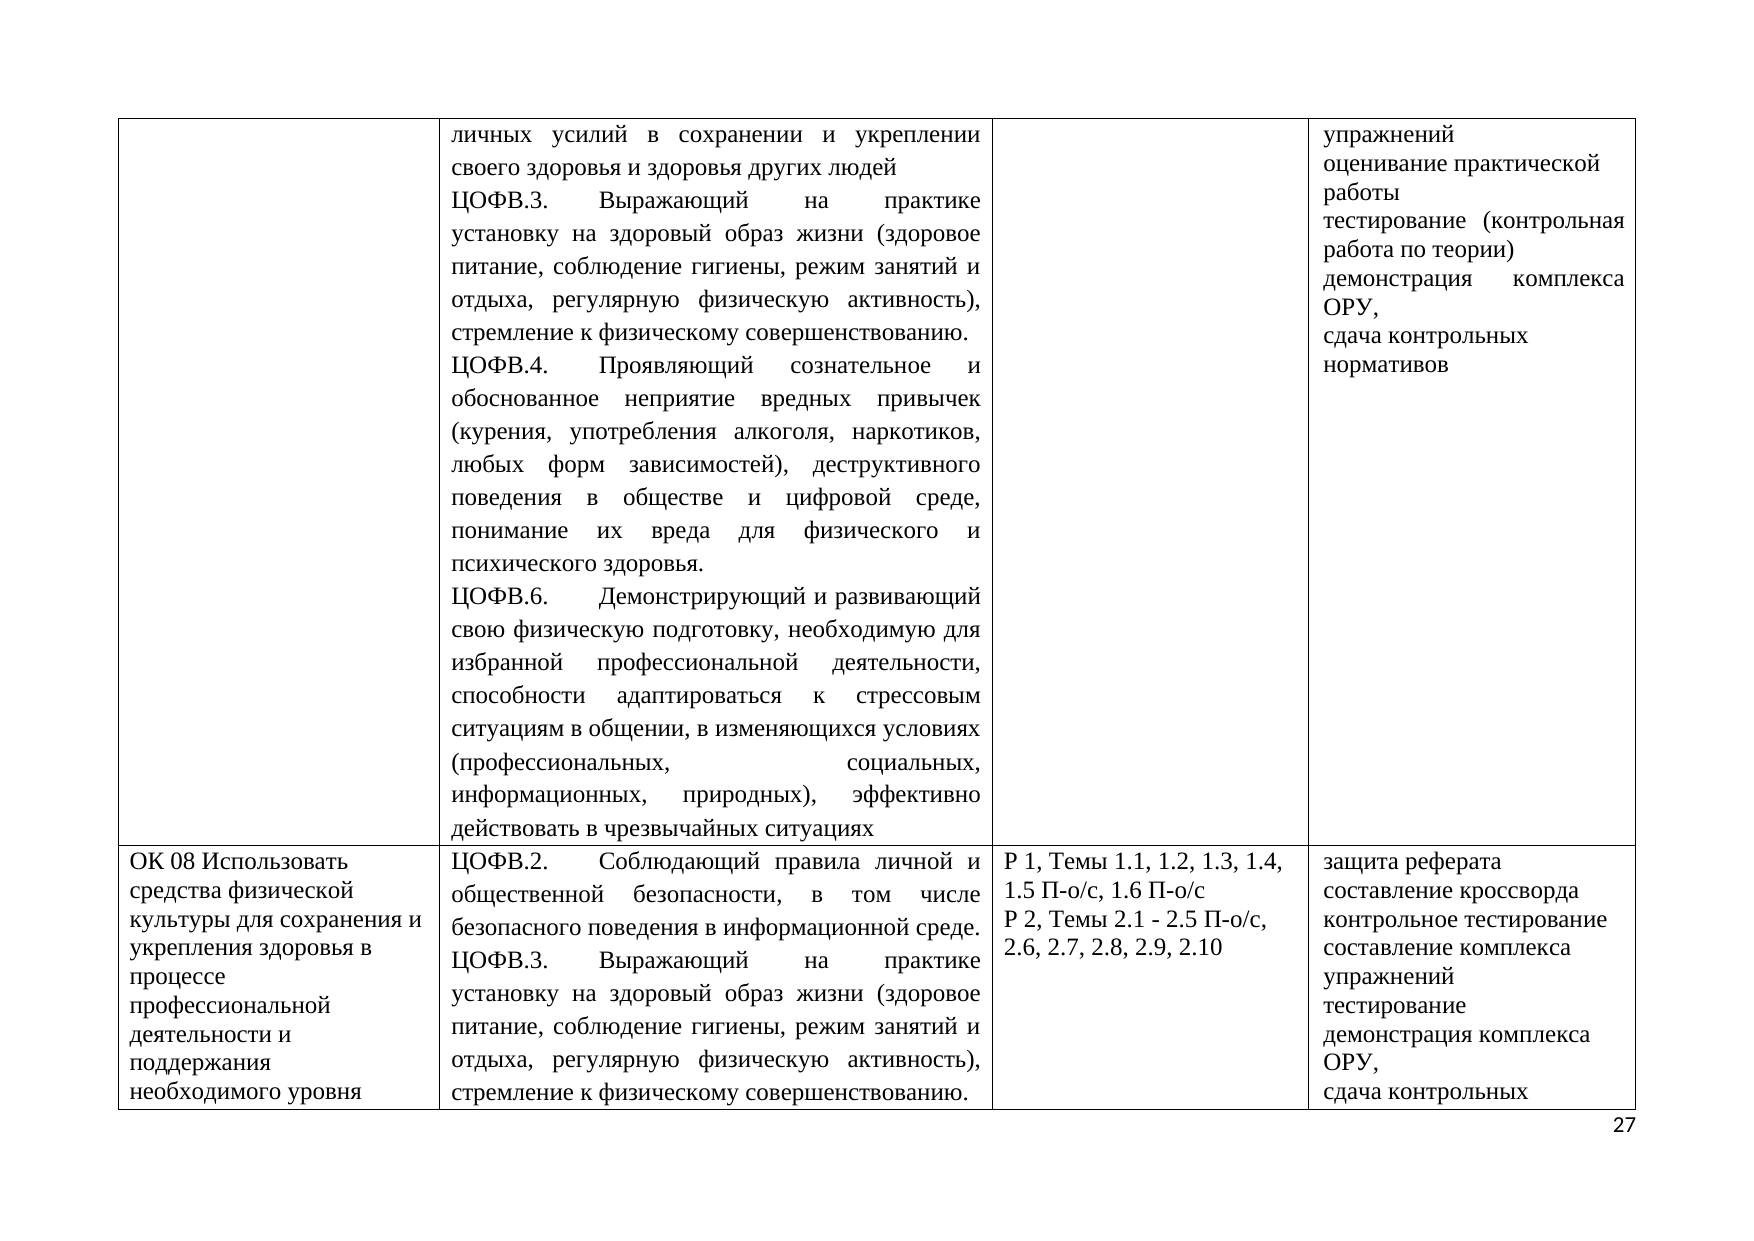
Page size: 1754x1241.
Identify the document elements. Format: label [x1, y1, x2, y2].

table_cell [119, 119, 439, 845]
table_cell [993, 119, 1308, 845]
table_cell [1309, 846, 1635, 1109]
table_cell [440, 846, 992, 1109]
table_cell [1309, 119, 1635, 845]
table_cell [440, 119, 992, 845]
table_cell [119, 846, 439, 1109]
table_cell [993, 846, 1308, 1109]
